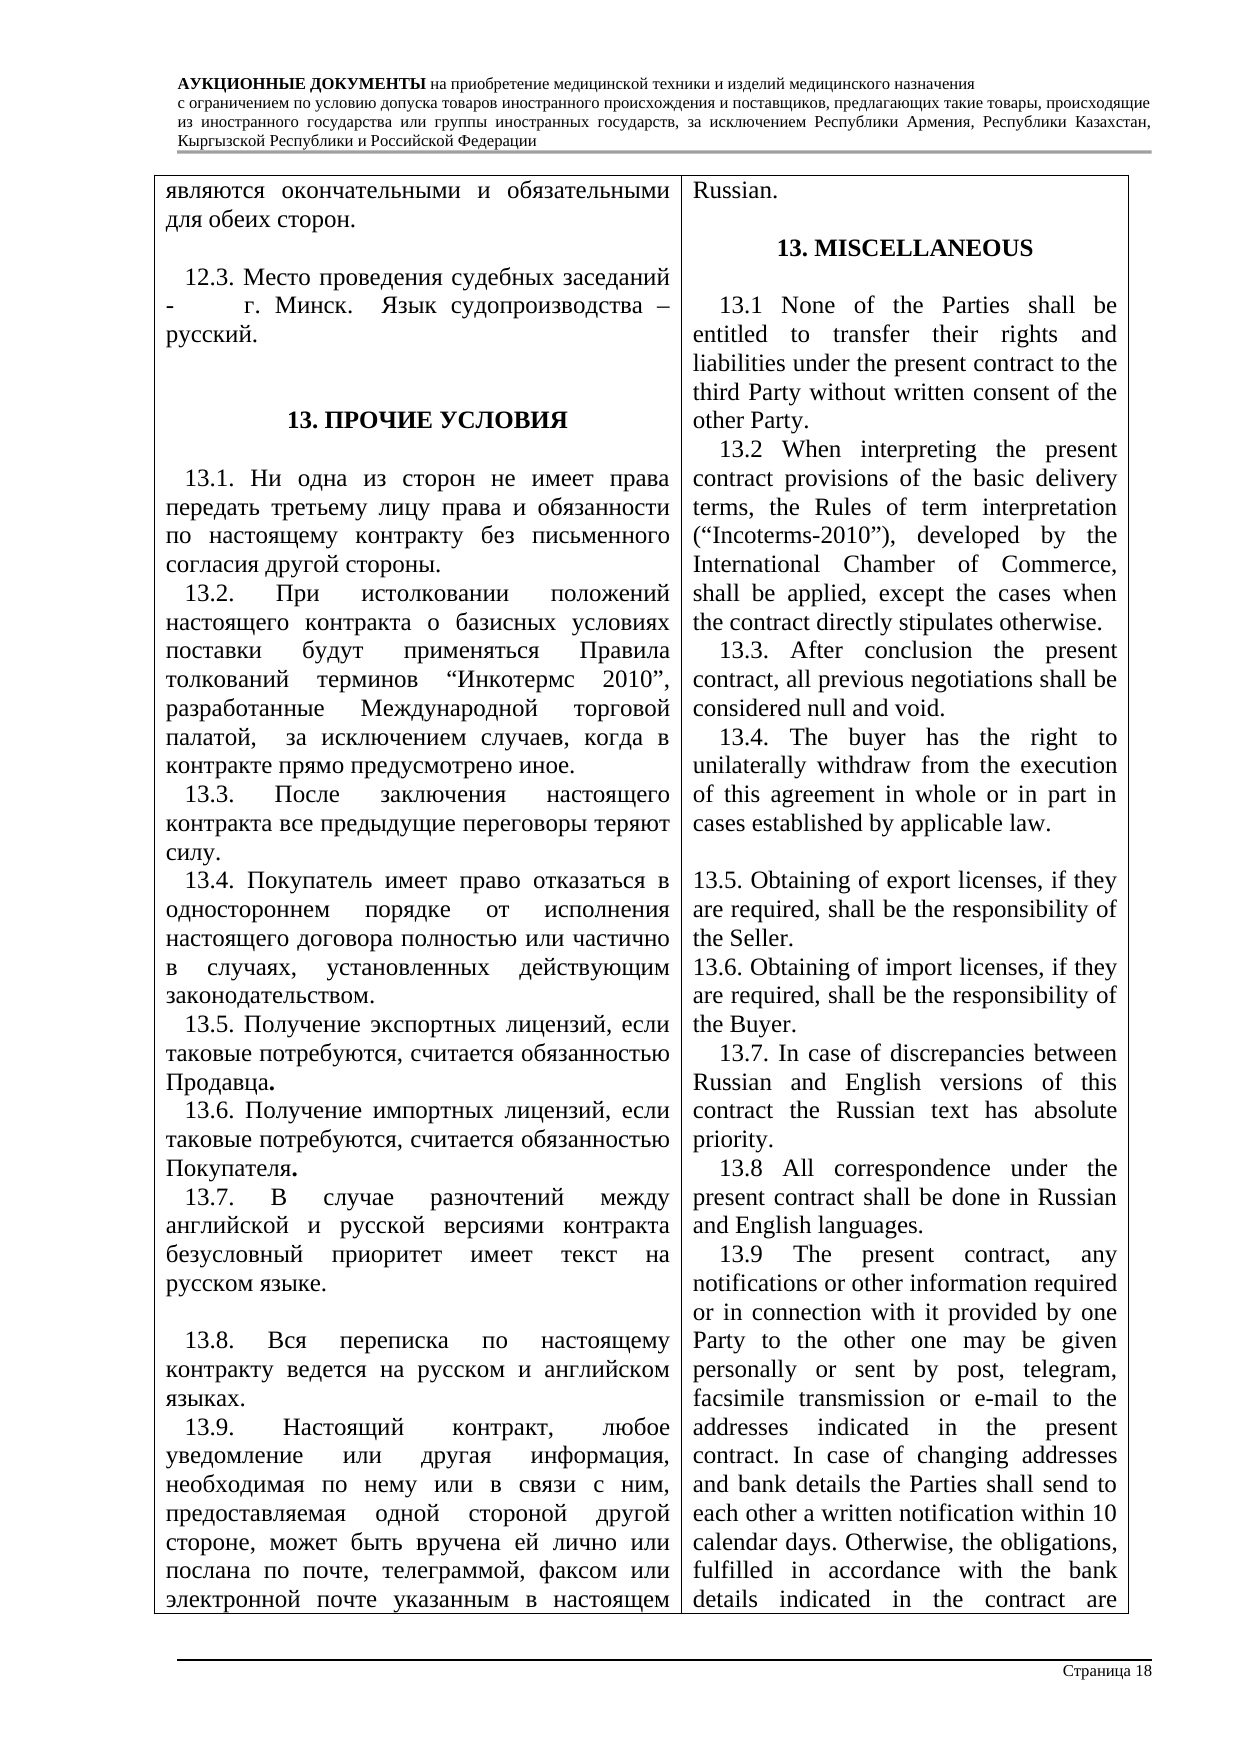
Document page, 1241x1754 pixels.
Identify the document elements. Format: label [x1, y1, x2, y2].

table_header [155, 176, 681, 1613]
table_header [682, 176, 1128, 1613]
